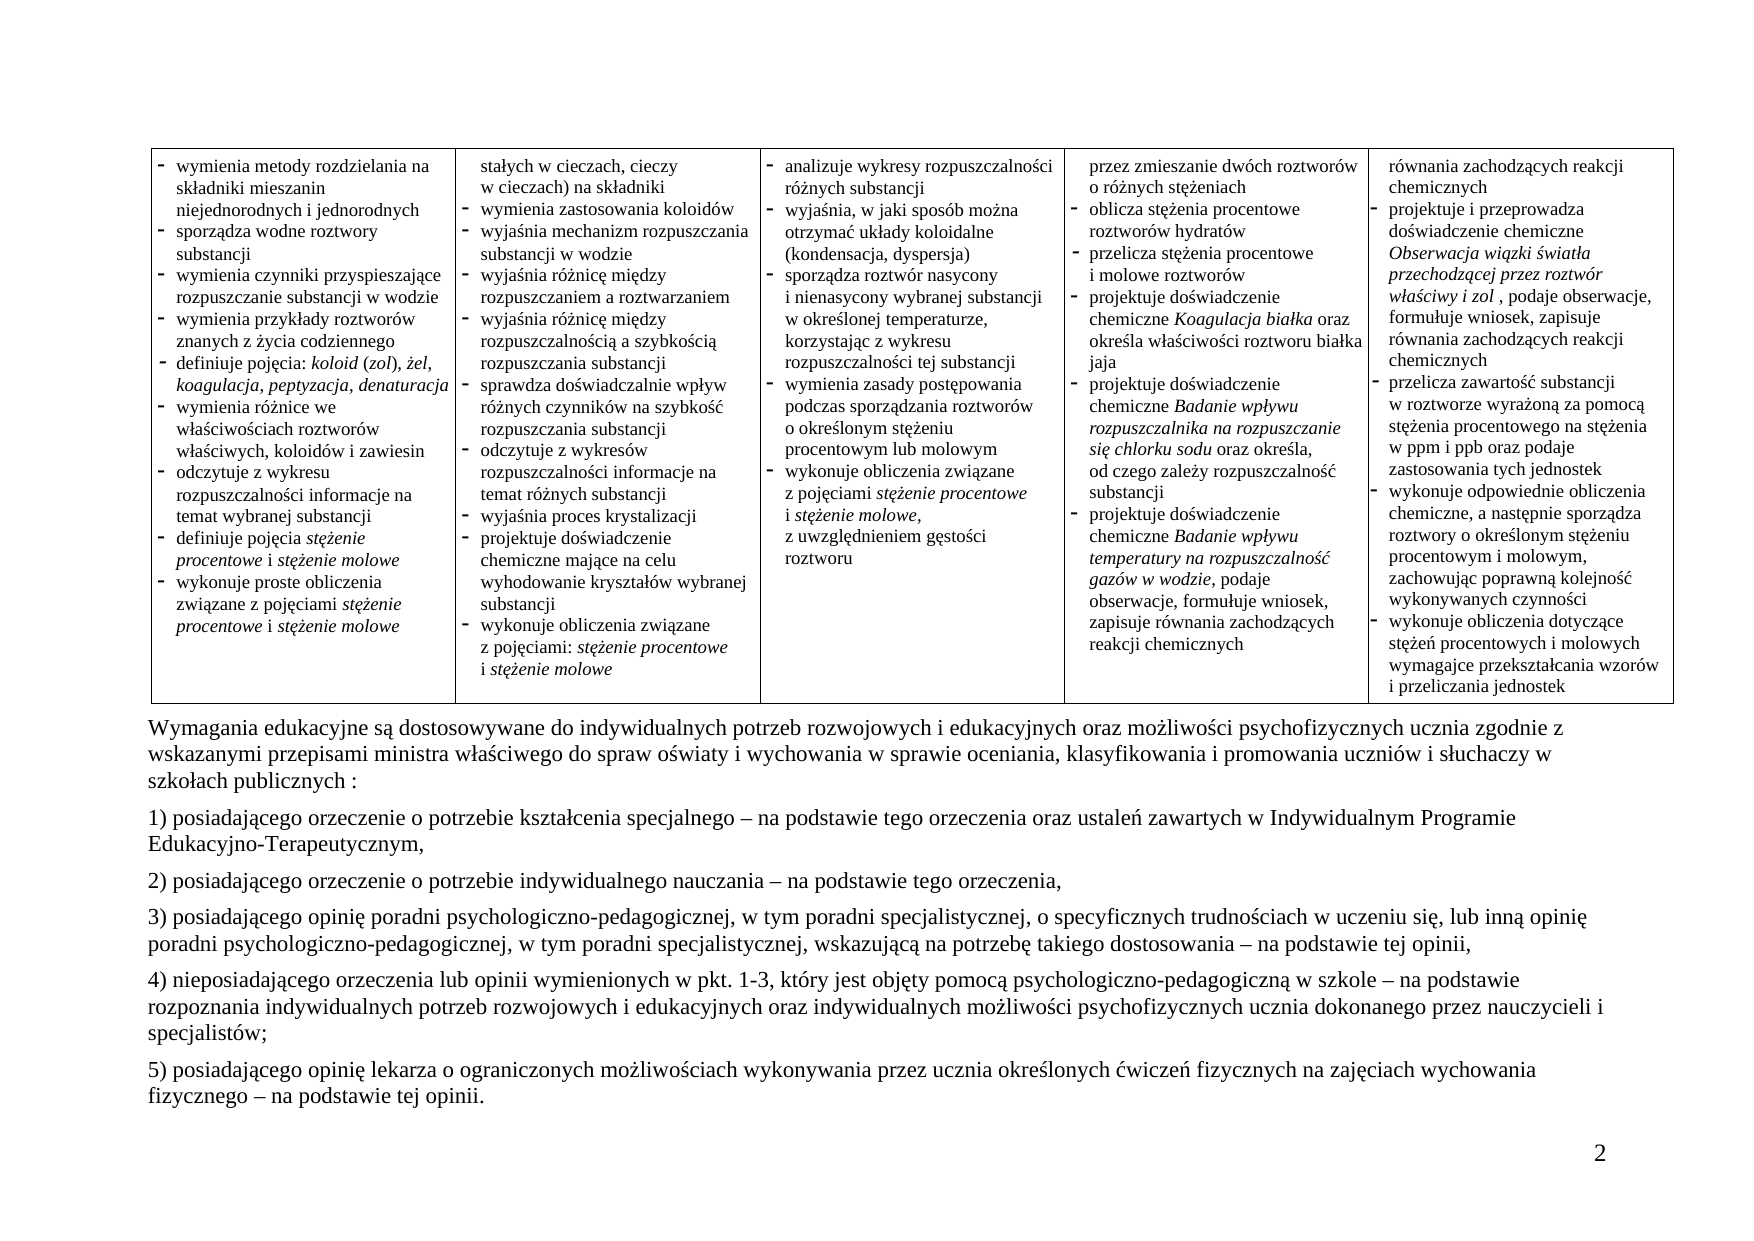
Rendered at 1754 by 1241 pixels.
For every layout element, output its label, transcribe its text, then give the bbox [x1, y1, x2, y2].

text Wymagania edukacyjne są dostosowywane do indywidualnych potrzeb rozwojowych i edukacyjnych oraz możliwości psychofizycznych ucznia zgodnie z wskazanymi przepisami ministra właściwego do spraw oświaty i wychowania w sprawie oceniania, klasyfikowania i promowania uczniów i słuchaczy w szkołach publicznych : [148, 714, 1606, 793]
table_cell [1065, 149, 1368, 703]
text 1) posiadającego orzeczenie o potrzebie kształcenia specjalnego – na podstawie tego orzeczenia oraz ustaleń zawartych w Indywidualnym Programie Edukacyjno-Terapeutycznym, [148, 803, 1606, 856]
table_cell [152, 149, 455, 703]
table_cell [456, 149, 760, 703]
text 3) posiadającego opinię poradni psychologiczno-pedagogicznej, w tym poradni specjalistycznej, o specyficznych trudnościach w uczeniu się, lub inną opinię poradni psychologiczno-pedagogicznej, w tym poradni specjalistycznej, wskazującą na potrzebę takiego dostosowania – na podstawie tej opinii, [148, 903, 1606, 956]
text 2) posiadającego orzeczenie o potrzebie indywidualnego nauczania – na podstawie tego orzeczenia, [148, 867, 1606, 893]
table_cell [1369, 149, 1673, 703]
text 5) posiadającego opinię lekarza o ograniczonych możliwościach wykonywania przez ucznia określonych ćwiczeń fizycznych na zajęciach wychowania fizycznego – na podstawie tej opinii. [148, 1056, 1606, 1109]
text 4) nieposiadającego orzeczenia lub opinii wymienionych w pkt. 1-3, który jest objęty pomocą psychologiczno-pedagogiczną w szkole – na podstawie rozpoznania indywidualnych potrzeb rozwojowych i edukacyjnych oraz indywidualnych możliwości psychofizycznych ucznia dokonanego przez nauczycieli i specjalistów; [148, 967, 1606, 1046]
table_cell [761, 149, 1064, 703]
